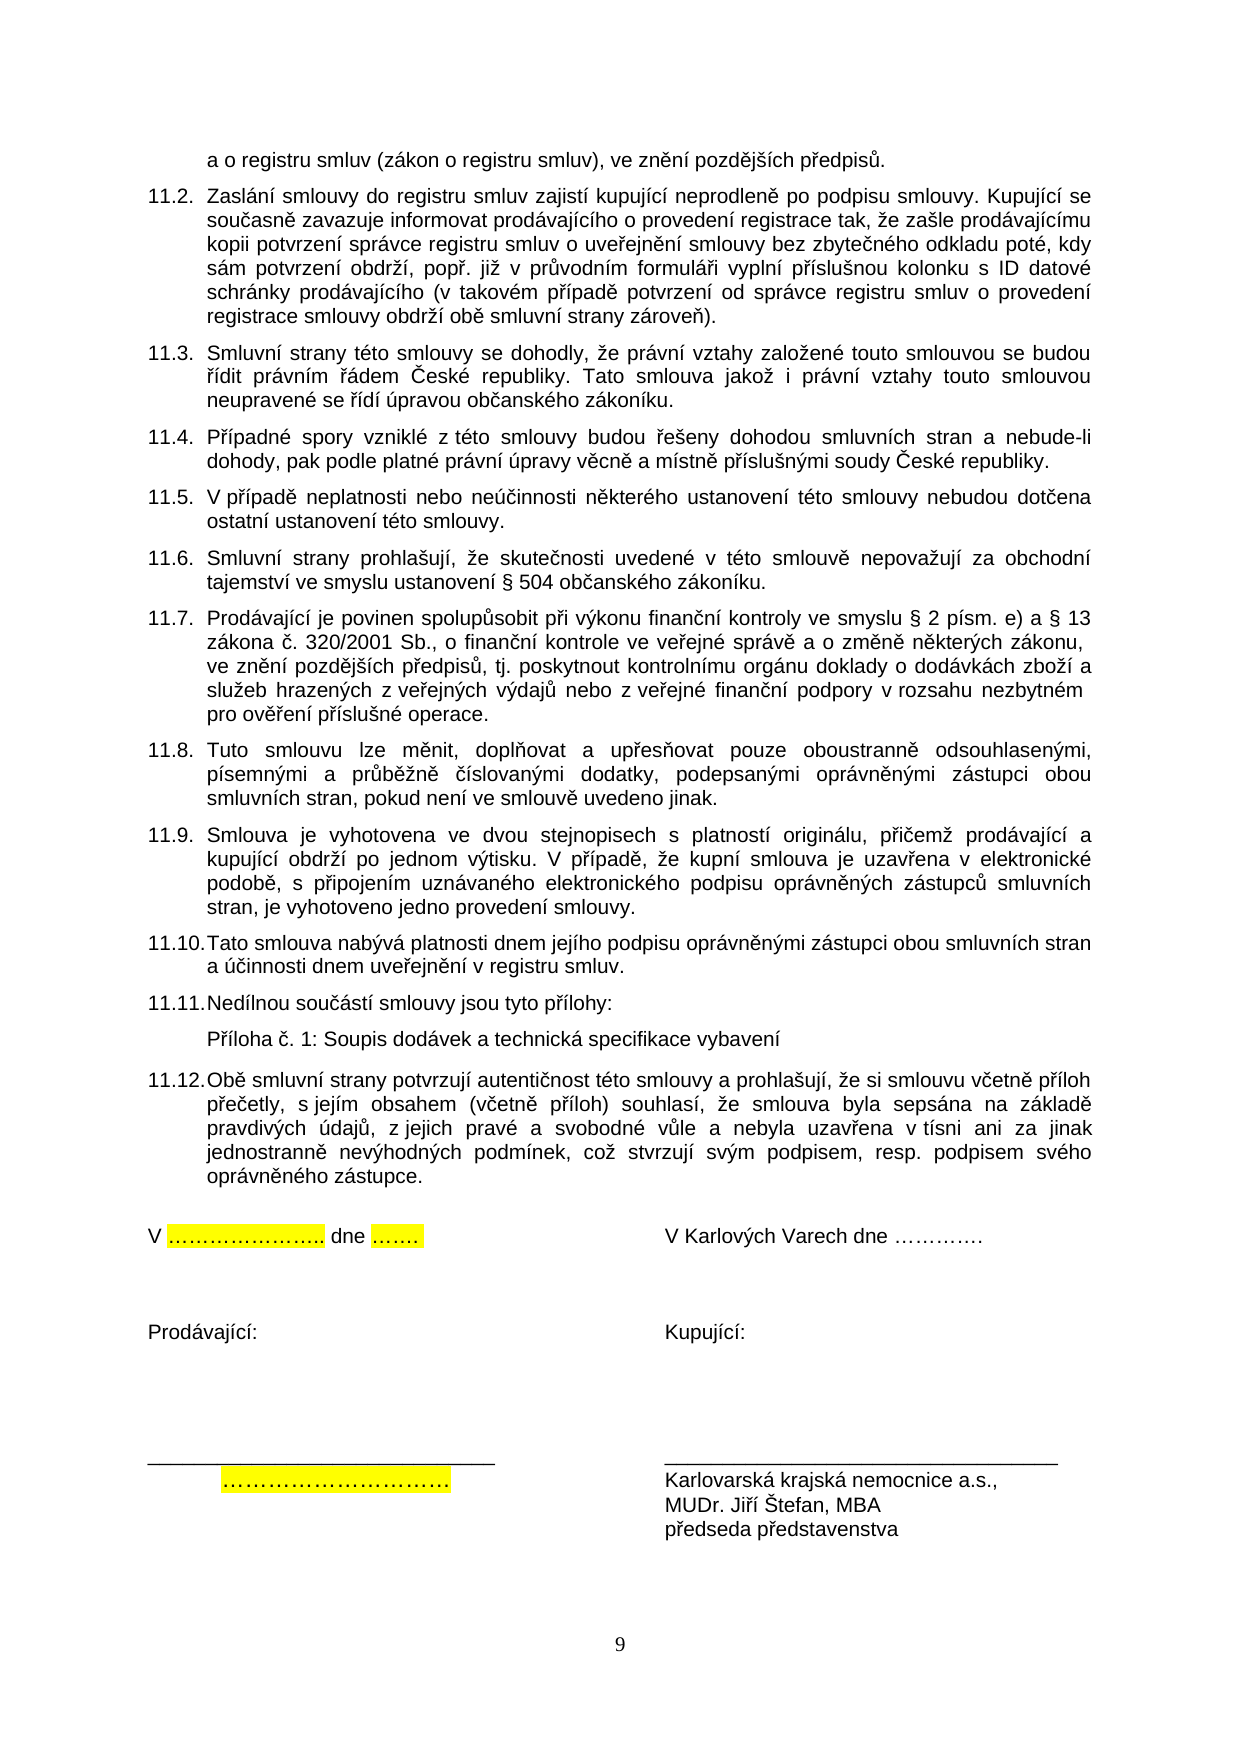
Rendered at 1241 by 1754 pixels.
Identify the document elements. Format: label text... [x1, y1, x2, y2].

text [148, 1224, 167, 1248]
text předseda představenstva [148, 1517, 1093, 1541]
text V ………………….. dne ……. V Karlových Varech dne …………. [424, 1224, 1093, 1248]
text Obě smluvní strany potvrzují autentičnost této smlouvy a prohlašují, že si smlouvu včetně příloh přečetly, s jejím obsahem (včetně příloh) souhlasí, že smlouva byla sepsána na základě pravdivých údajů, z jejich pravé a svobodné vůle a nebyla uzavřena v tísni ani za jinak jednostranně nevýhodných podmínek, což stvrzují svým podpisem, resp. podpisem svého oprávněného zástupce. [148, 1068, 1093, 1188]
text Prodávající: Kupující: [148, 1320, 1093, 1344]
text Tato smlouva nabývá platnosti dnem jejího podpisu oprávněnými zástupci obou smluvních stran a účinnosti dnem uveřejnění v registru smluv. [148, 930, 1093, 978]
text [148, 148, 1093, 172]
text Prodávající je povinen spolupůsobit při výkonu finanční kontroly ve smyslu § 2 písm. e) a § 13 zákona č. 320/2001 Sb., o finanční kontrole ve veřejné správě a o změně některých zákonu, ve znění pozdějších předpisů, tj. poskytnout kontrolnímu orgánu doklady o dodávkách zboží a služeb hrazených z veřejných výdajů nebo z veřejné finanční podpory v rozsahu nezbytném pro ověření příslušné operace. [148, 606, 1093, 726]
text Smluvní strany prohlašují, že skutečnosti uvedené v této smlouvě nepovažují za obchodní tajemství ve smyslu ustanovení § 504 občanského zákoníku. [148, 546, 1093, 593]
text Nedílnou součástí smlouvy jsou tyto přílohy: [148, 991, 1093, 1015]
list Příloha č. 1: Soupis dodávek a technická specifikace vybavení [207, 1027, 1093, 1051]
text ______________________________ __________________________________ ………………………… Karlovarská krajská nemocnice a.s., [148, 1442, 1093, 1493]
text Zaslání smlouvy do registru smluv zajistí kupující neprodleně po podpisu smlouvy. Kupující se současně zavazuje informovat prodávajícího o provedení registrace tak, že zašle prodávajícímu kopii potvrzení správce registru smluv o uveřejnění smlouvy bez zbytečného odkladu poté, kdy sám potvrzení obdrží, popř. již v průvodním formuláři vyplní příslušnou kolonku s ID datové schránky prodávajícího (v takovém případě potvrzení od správce registru smluv o provedení registrace smlouvy obdrží obě smluvní strany zároveň). [148, 184, 1093, 328]
text Tuto smlouvu lze měnit, doplňovat a upřesňovat pouze oboustranně odsouhlasenými, písemnými a průběžně číslovanými dodatky, podepsanými oprávněnými zástupci obou smluvních stran, pokud není ve smlouvě uvedeno jinak. [148, 738, 1093, 810]
text Smlouva je vyhotovena ve dvou stejnopisech s platností originálu, přičemž prodávající a kupující obdrží po jednom výtisku. V případě, že kupní smlouva je uzavřena v elektronické podobě, s připojením uznávaného elektronického podpisu oprávněných zástupců smluvních stran, je vyhotoveno jedno provedení smlouvy. [148, 823, 1093, 918]
text MUDr. Jiří Štefan, MBA [148, 1493, 1093, 1517]
text Případné spory vzniklé z této smlouvy budou řešeny dohodou smluvních stran a nebude-li dohody, pak podle platné právní úpravy věcně a místně příslušnými soudy České republiky. [148, 425, 1093, 473]
text Smluvní strany této smlouvy se dohodly, že právní vztahy založené touto smlouvou se budou řídit právním řádem České republiky. Tato smlouva jakož i právní vztahy touto smlouvou neupravené se řídí úpravou občanského zákoníku. [148, 340, 1093, 412]
text V případě neplatnosti nebo neúčinnosti některého ustanovení této smlouvy nebudou dotčena ostatní ustanovení této smlouvy. [148, 485, 1093, 533]
